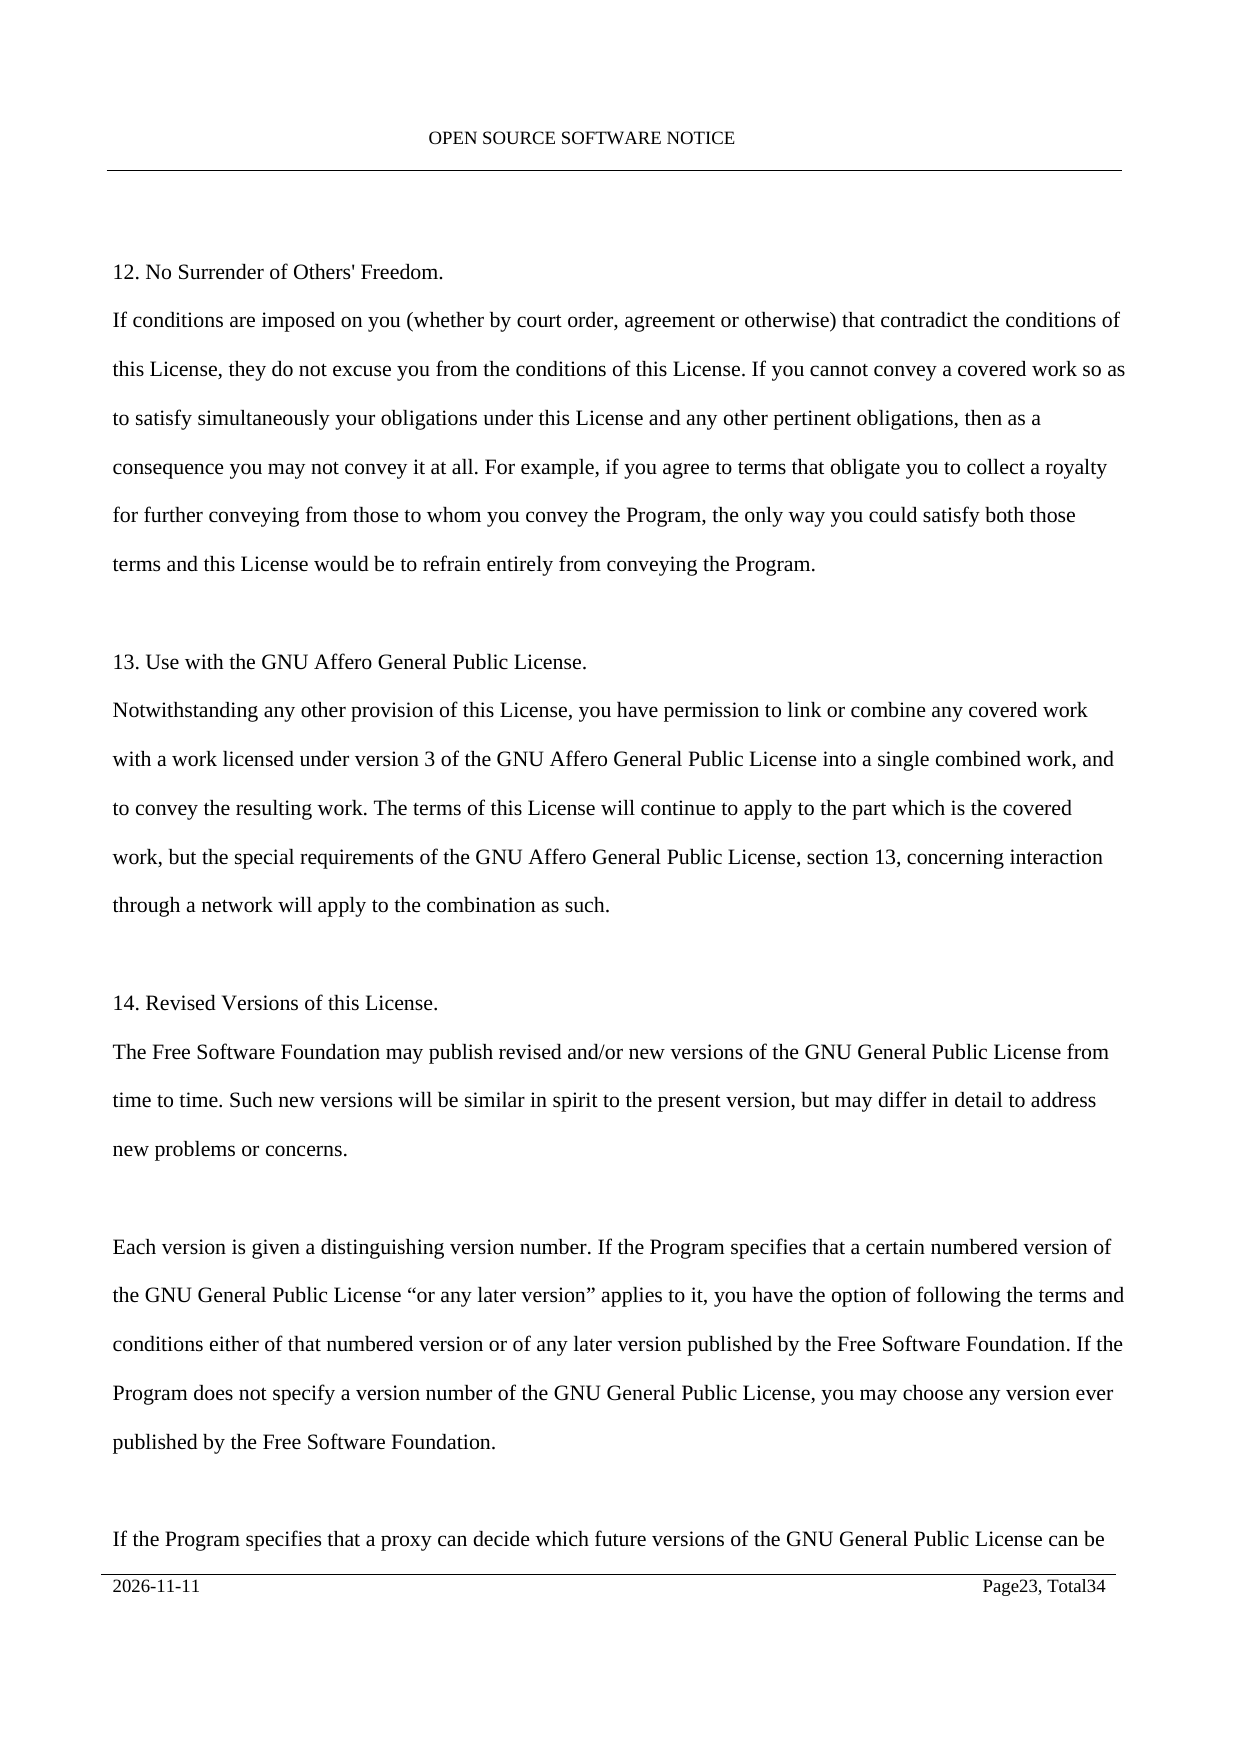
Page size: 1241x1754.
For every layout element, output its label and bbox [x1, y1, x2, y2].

text [112, 206, 1128, 1555]
